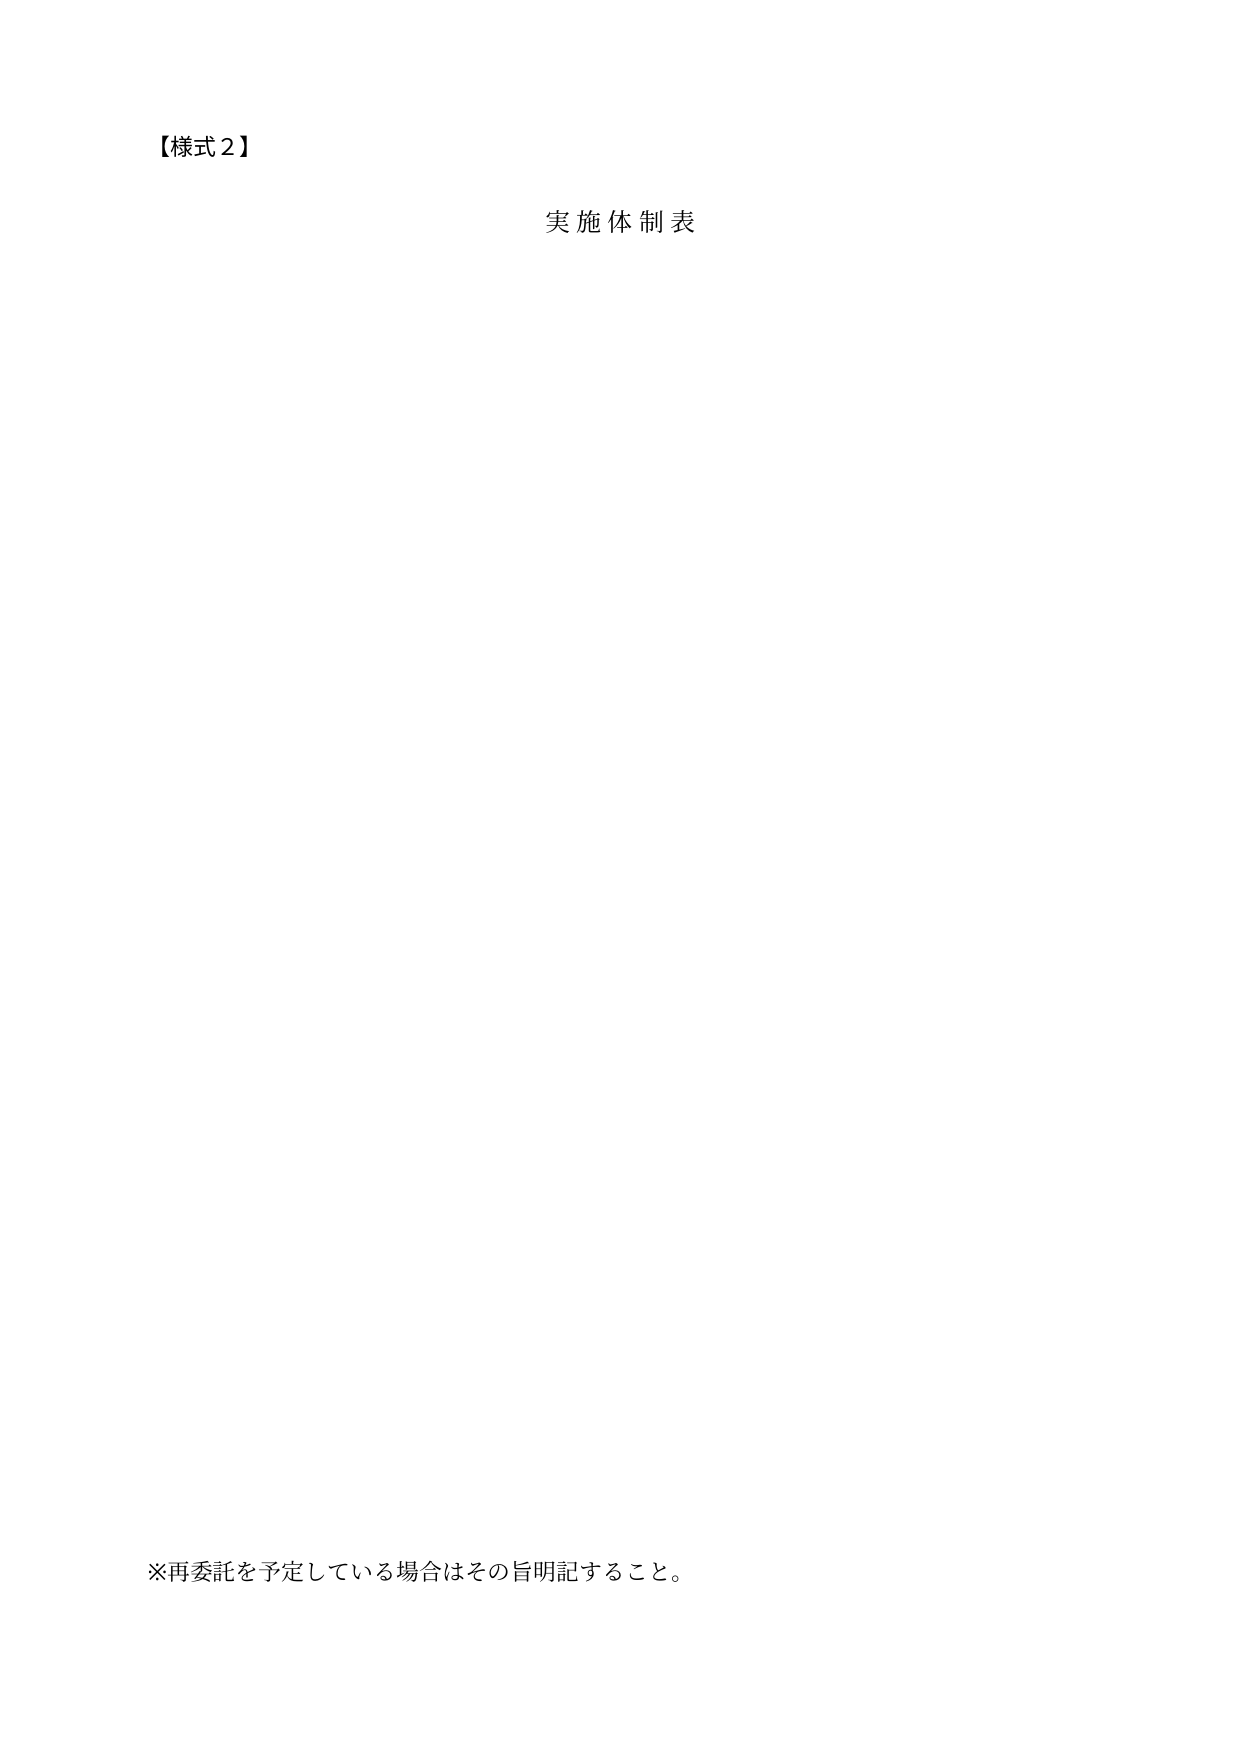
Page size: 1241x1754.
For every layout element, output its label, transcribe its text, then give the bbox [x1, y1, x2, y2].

text 実 施 体 制 表 [148, 202, 1092, 239]
text ※再委託を予定している場合はその旨明記すること。 [148, 1552, 1092, 1589]
text 【様式２】 [148, 127, 1092, 164]
